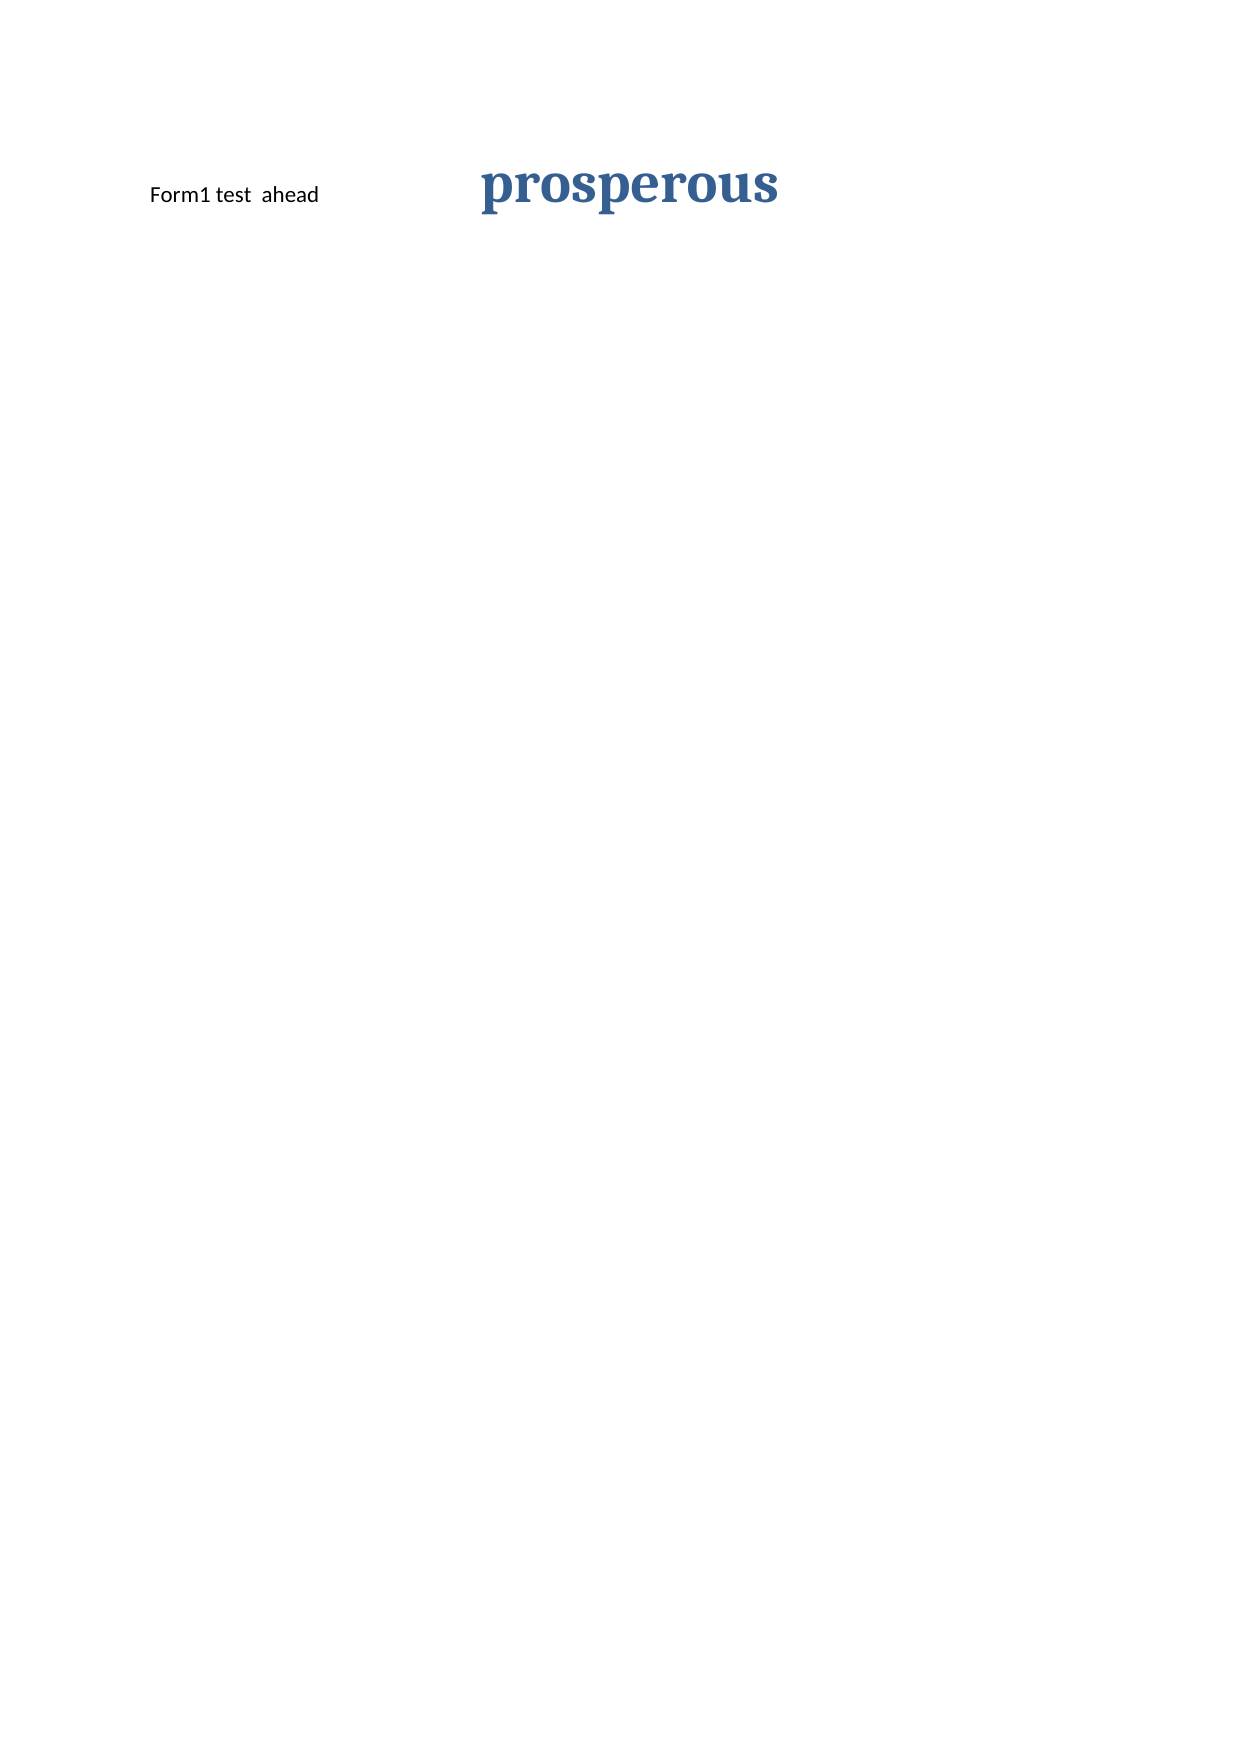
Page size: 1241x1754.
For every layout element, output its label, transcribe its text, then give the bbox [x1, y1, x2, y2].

text Form1 test ahead prosperous [150, 150, 1090, 217]
